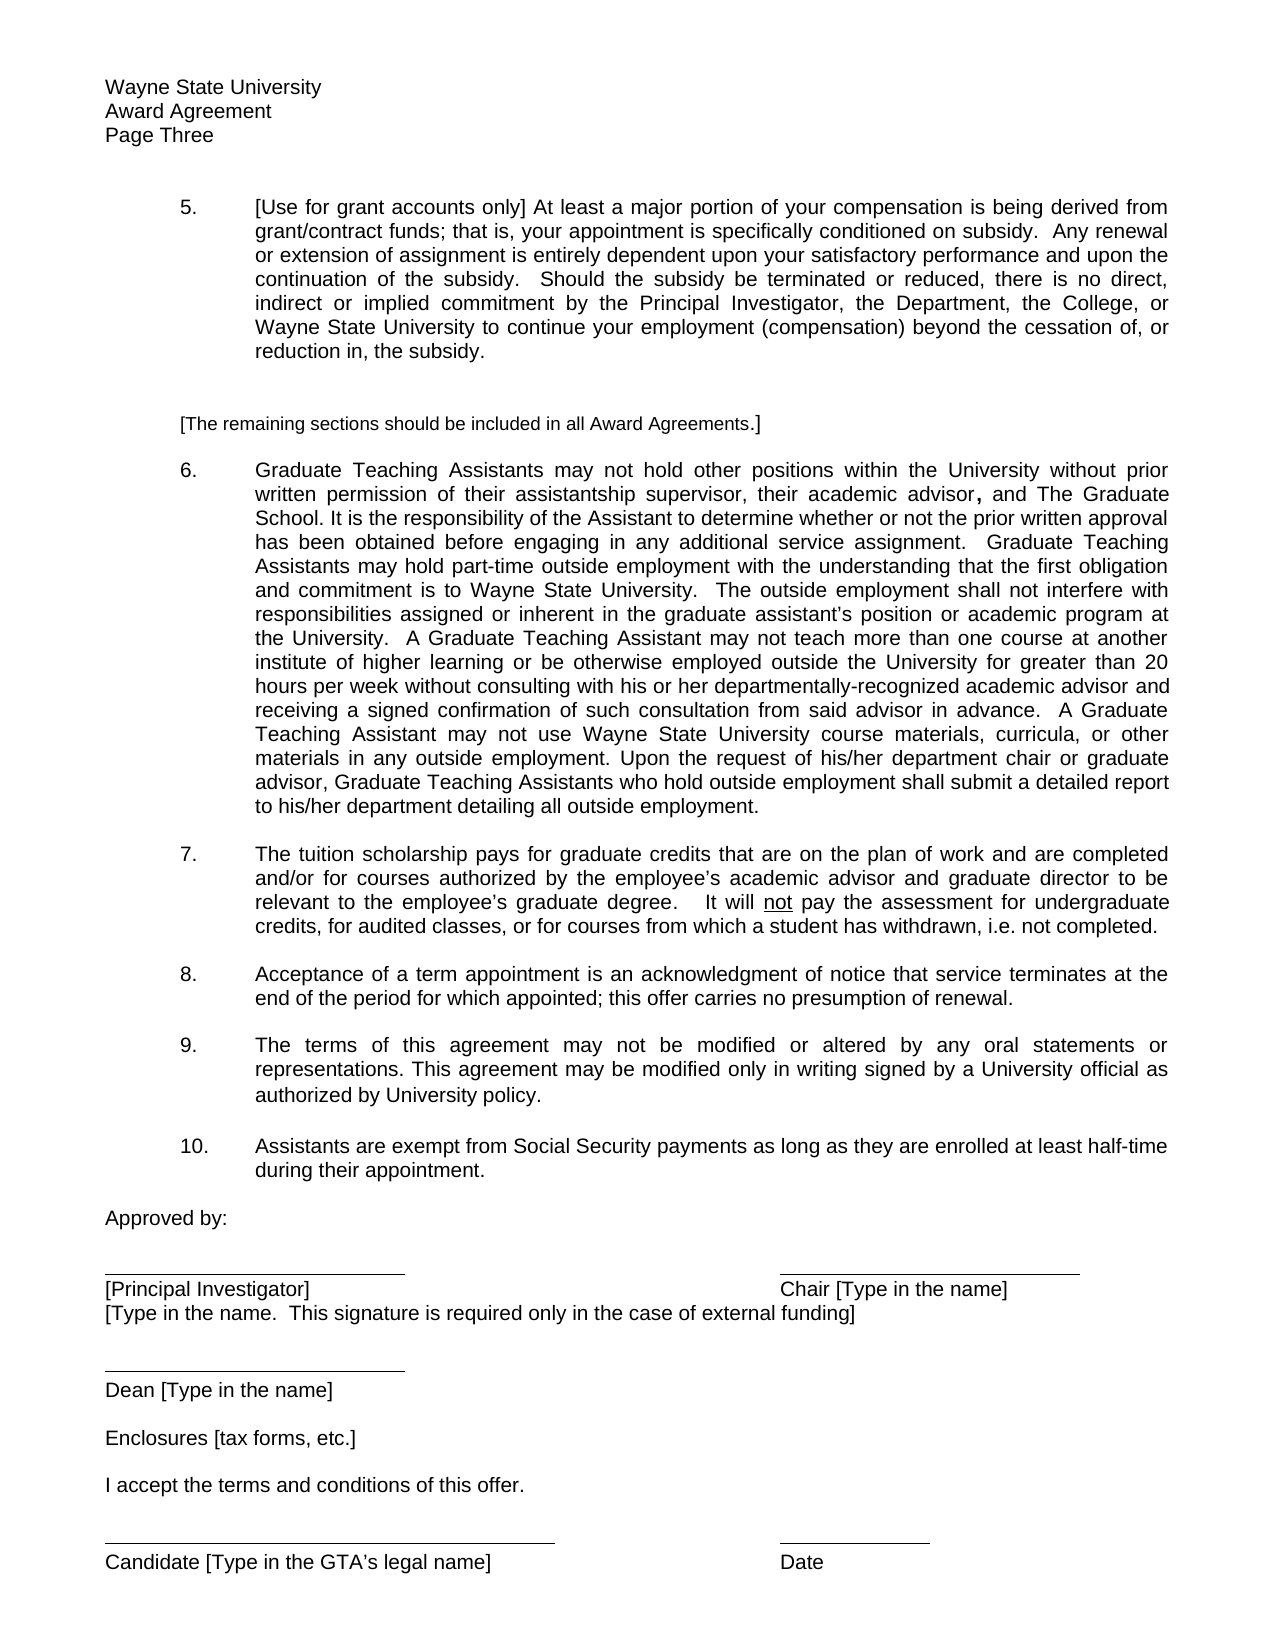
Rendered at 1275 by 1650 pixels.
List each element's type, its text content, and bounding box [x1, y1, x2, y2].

text I accept the terms and conditions of this offer. [105, 1473, 1170, 1497]
list Acceptance of a term appointment is an acknowledgment of notice that service terminates at the end of the period for which appointed; this offer carries no presumption of renewal. [180, 961, 1170, 1009]
text Approved by: [105, 1205, 1170, 1229]
text Award Agreement [105, 99, 1170, 123]
text Dean [Type in the name] [105, 1377, 1170, 1401]
text [The remaining sections should be included in all Award Agreements.] [180, 410, 1095, 434]
text Wayne State University [105, 75, 1170, 99]
list The terms of this agreement may not be modified or altered by any oral statements or representations. This agreement may be modified only in writing signed by a University official as authorized by University policy. [180, 1033, 1170, 1109]
text Enclosures [tax forms, etc.] [105, 1425, 1170, 1449]
text [Type in the name. This signature is required only in the case of external funding] [105, 1301, 1170, 1325]
text Candidate [Type in the GTA’s legal name] Date [105, 1549, 1170, 1573]
text Page Three [105, 123, 1170, 147]
text 10. Assistants are exempt from Social Security payments as long as they are enrolled at least half-time during their appointment. [180, 1133, 1170, 1181]
text 5. [Use for grant accounts only] At least a major portion of your compensation is being derived from grant/contract funds; that is, your appointment is specifically conditioned on subsidy. Any renewal or extension of assignment is entirely dependent upon your satisfactory performance and upon the continuation of the subsidy. Should the subsidy be terminated or reduced, there is no direct, indirect or implied commitment by the Principal Investigator, the Department, the College, or Wayne State University to continue your employment (compensation) beyond the cessation of, or reduction in, the subsidy. [180, 195, 1170, 362]
text [Principal Investigator] Chair [Type in the name] [105, 1277, 1170, 1301]
text 6. Graduate Teaching Assistants may not hold other positions within the University without prior written permission of their assistantship supervisor, their academic advisor, and The Graduate School. It is the responsibility of the Assistant to determine whether or not the prior written approval has been obtained before engaging in any additional service assignment. Graduate Teaching Assistants may hold part-time outside employment with the understanding that the first obligation and commitment is to Wayne State University. The outside employment shall not interfere with responsibilities assigned or inherent in the graduate assistant’s position or academic program at the University. A Graduate Teaching Assistant may not teach more than one course at another institute of higher learning or be otherwise employed outside the University for greater than 20 hours per week without consulting with his or her departmentally-recognized academic advisor and receiving a signed confirmation of such consultation from said advisor in advance. A Graduate Teaching Assistant may not use Wayne State University course materials, curricula, or other materials in any outside employment. Upon the request of his/her department chair or graduate advisor, Graduate Teaching Assistants who hold outside employment shall submit a detailed report to his/her department detailing all outside employment. [180, 458, 1170, 818]
text 7. The tuition scholarship pays for graduate credits that are on the plan of work and are completed and/or for courses authorized by the employee’s academic advisor and graduate director to be relevant to the employee’s graduate degree. It will not pay the assessment for undergraduate credits, for audited classes, or for courses from which a student has withdrawn, i.e. not completed. [180, 842, 1170, 937]
